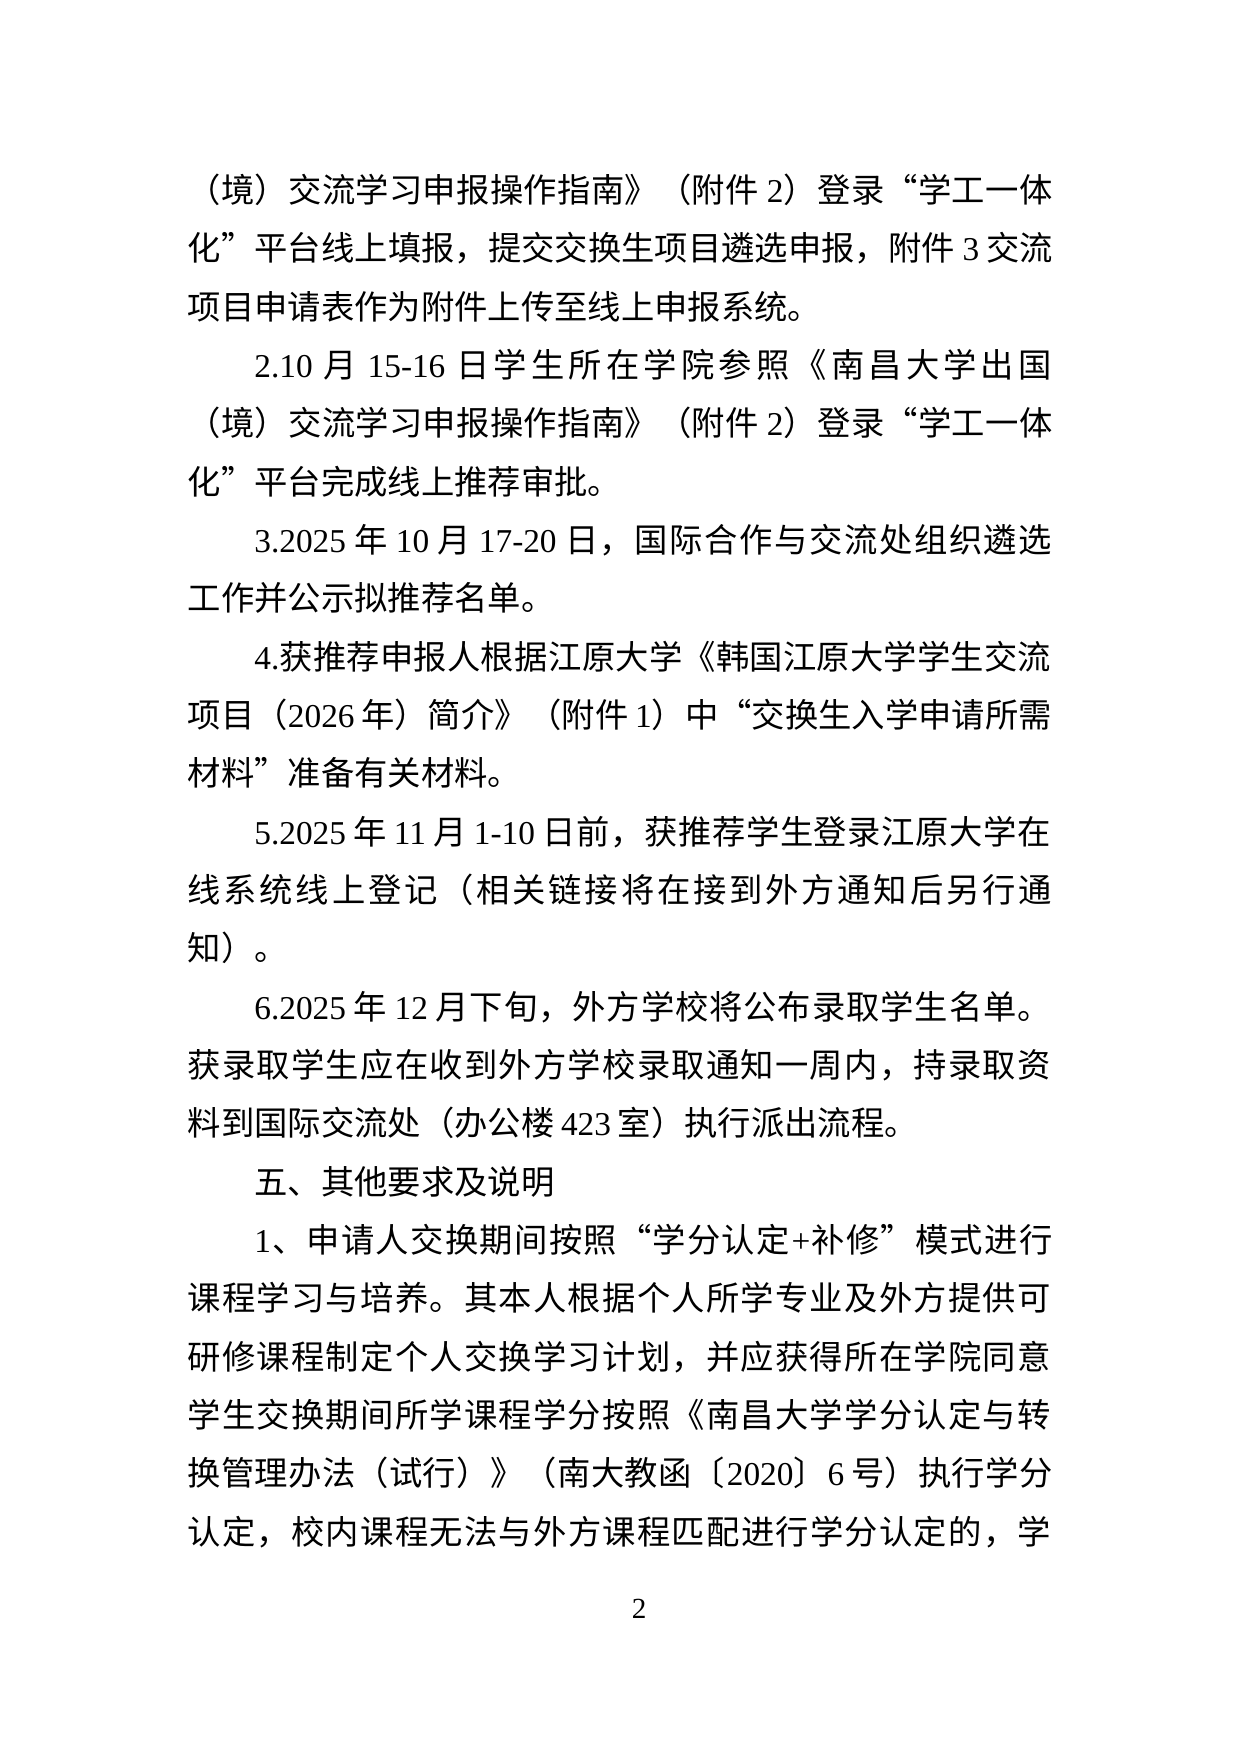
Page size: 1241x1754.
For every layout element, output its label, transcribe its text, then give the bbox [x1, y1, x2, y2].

text 2.10月15-16日学生所在学院参照《南昌大学出国（境）交流学习申报操作指南》（附件2）登录“学工一体化”平台完成线上推荐审批。 [187, 331, 1053, 506]
text 6.2025年12月下旬，外方学校将公布录取学生名单。获录取学生应在收到外方学校录取通知一周内，持录取资料到国际交流处（办公楼423室）执行派出流程。 [187, 972, 1053, 1147]
text 3.2025年10月17-20日，国际合作与交流处组织遴选工作并公示拟推荐名单。 [187, 506, 1053, 622]
text 4.获推荐申报人根据江原大学《韩国江原大学学生交流项目（2026年）简介》（附件1）中“交换生入学申请所需材料”准备有关材料。 [187, 622, 1053, 797]
text 五、其他要求及说明 [187, 1147, 1053, 1206]
text 5.2025年11月1-10日前，获推荐学生登录江原大学在线系统线上登记（相关链接将在接到外方通知后另行通知）。 [187, 797, 1053, 972]
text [187, 1206, 1053, 1556]
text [187, 156, 1053, 331]
